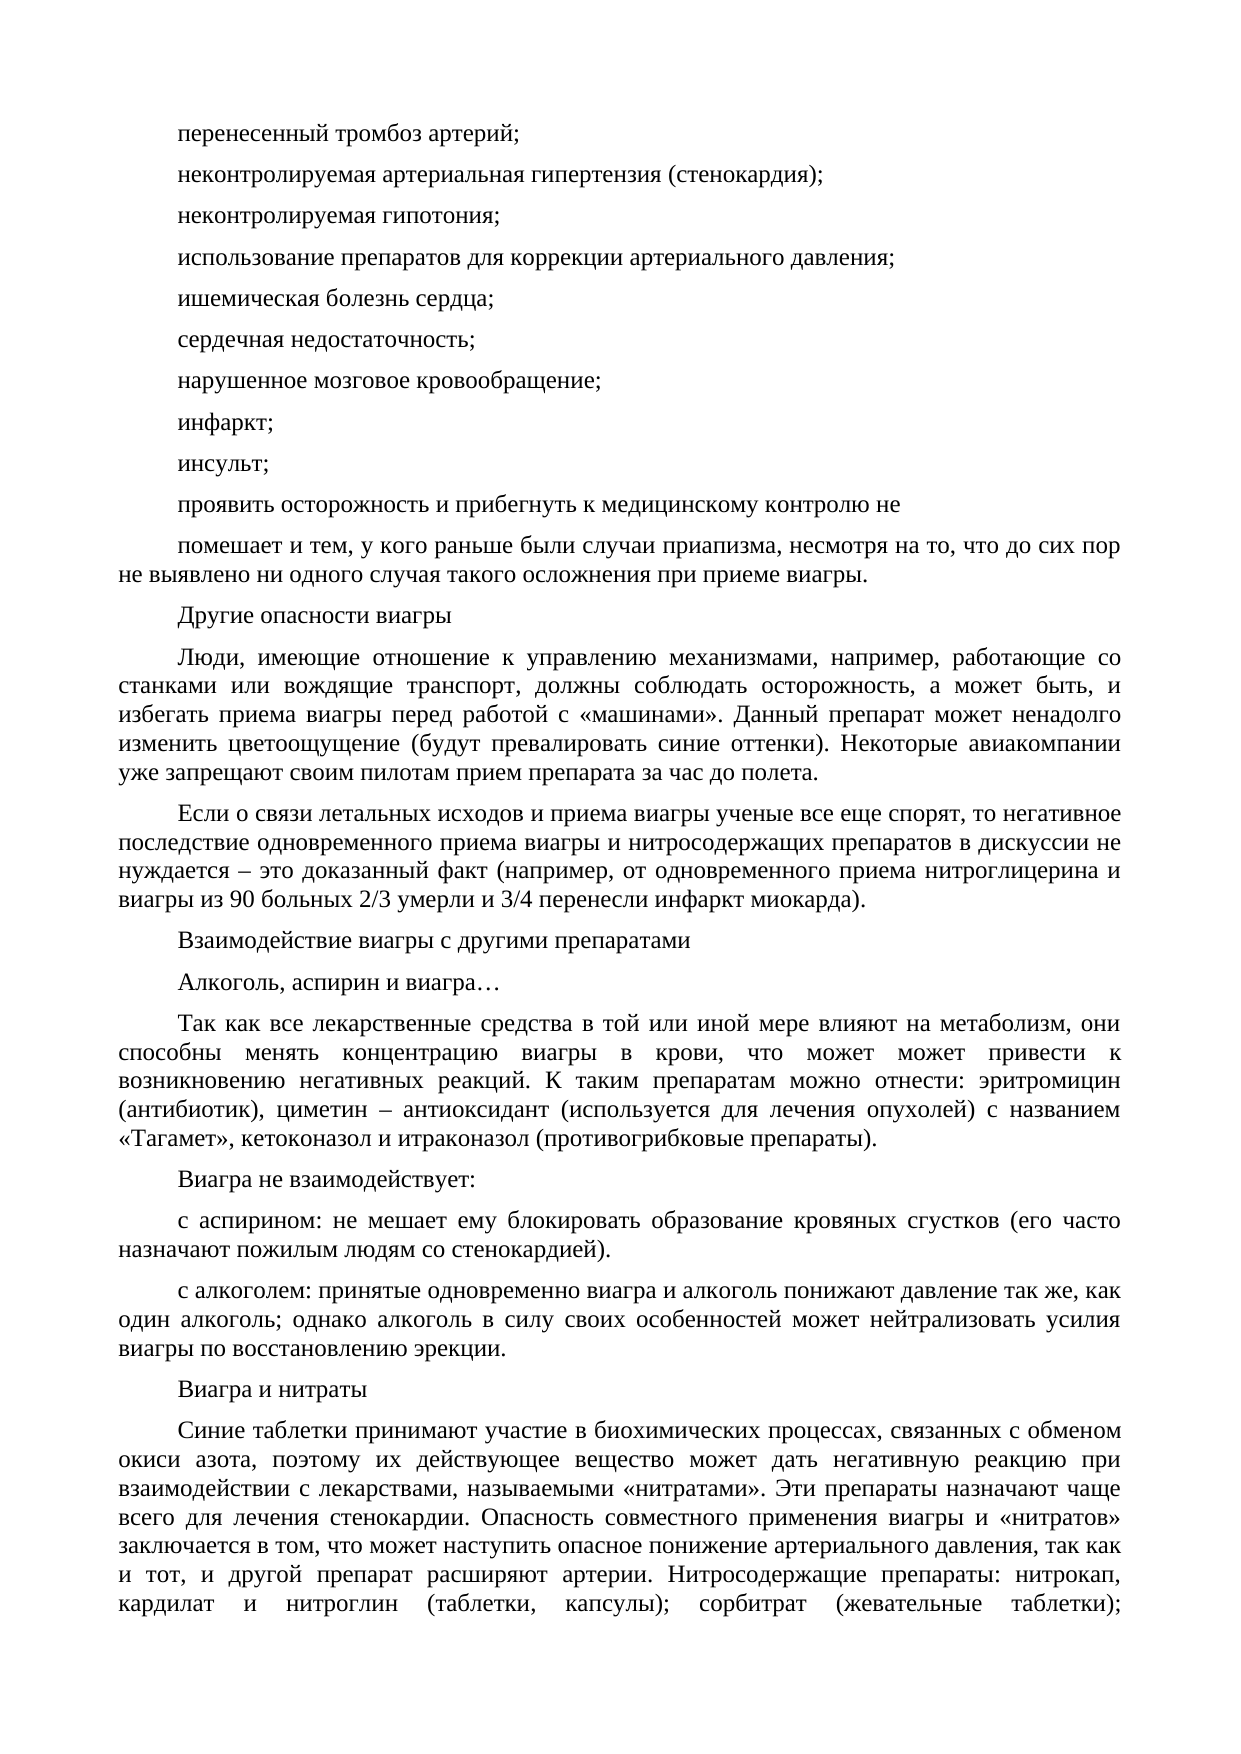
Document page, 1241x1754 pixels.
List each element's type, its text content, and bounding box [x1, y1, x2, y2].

text Взаимодействие виагры с другими препаратами [118, 926, 1122, 954]
text Виагра не взаимодействует: [118, 1164, 1122, 1193]
text Алкоголь, аспирин и виагра… [118, 967, 1122, 996]
text ишемическая болезнь сердца; [118, 283, 1122, 312]
text сердечная недостаточность; [118, 324, 1122, 353]
text инсульт; [118, 448, 1122, 477]
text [118, 1416, 1122, 1617]
text Люди, имеющие отношение к управлению механизмами, например, работающие со станками или вождящие транспорт, должны соблюдать осторожность, а может быть, и избегать приема виагры перед работой с «машинами». Данный препарат может ненадолго изменить цветоощущение (будут превалировать синие оттенки). Некоторые авиакомпании уже запрещают своим пилотам прием препарата за час до полета. [118, 642, 1122, 786]
text неконтролируемая артериальная гипертензия (стенокардия); [118, 159, 1122, 188]
text Другие опасности виагры [118, 601, 1122, 629]
text перенесенный тромбоз артерий; [118, 118, 1122, 147]
text неконтролируемая гипотония; [118, 201, 1122, 229]
text с алкоголем: принятые одновременно виагра и алкоголь понижают давление так же, как один алкоголь; однако алкоголь в силу своих особенностей может нейтрализовать усилия виагры по восстановлению эрекции. [118, 1276, 1122, 1362]
text помешает и тем, у кого раньше были случаи приапизма, несмотря на то, что до сих пор не выявлено ни одного случая такого осложнения при приеме виагры. [118, 531, 1122, 588]
text нарушенное мозговое кровообращение; [118, 366, 1122, 394]
text Если о связи летальных исходов и приема виагры ученые все еще спорят, то негативное последствие одновременного приема виагры и нитросодержащих препаратов в дискуссии не нуждается – это доказанный факт (например, от одновременного приема нитроглицерина и виагры из 90 больных 2/3 умерли и 3/4 перенесли инфаркт миокарда). [118, 798, 1122, 913]
text с аспирином: не мешает ему блокировать образование кровяных сгустков (его часто назначают пожилым людям со стенокардией). [118, 1206, 1122, 1263]
text Так как все лекарственные средства в той или иной мере влияют на метаболизм, они способны менять концентрацию виагры в крови, что может может привести к возникновению негативных реакций. К таким препаратам можно отнести: эритромицин (антибиотик), циметин – антиоксидант (используется для лечения опухолей) с названием «Тагамет», кетоконазол и итраконазол (противогрибковые препараты). [118, 1008, 1122, 1152]
text инфаркт; [118, 407, 1122, 436]
text проявить осторожность и прибегнуть к медицинскому контролю не [118, 489, 1122, 518]
text Виагра и нитраты [118, 1374, 1122, 1403]
text использование препаратов для коррекции артериального давления; [118, 242, 1122, 271]
